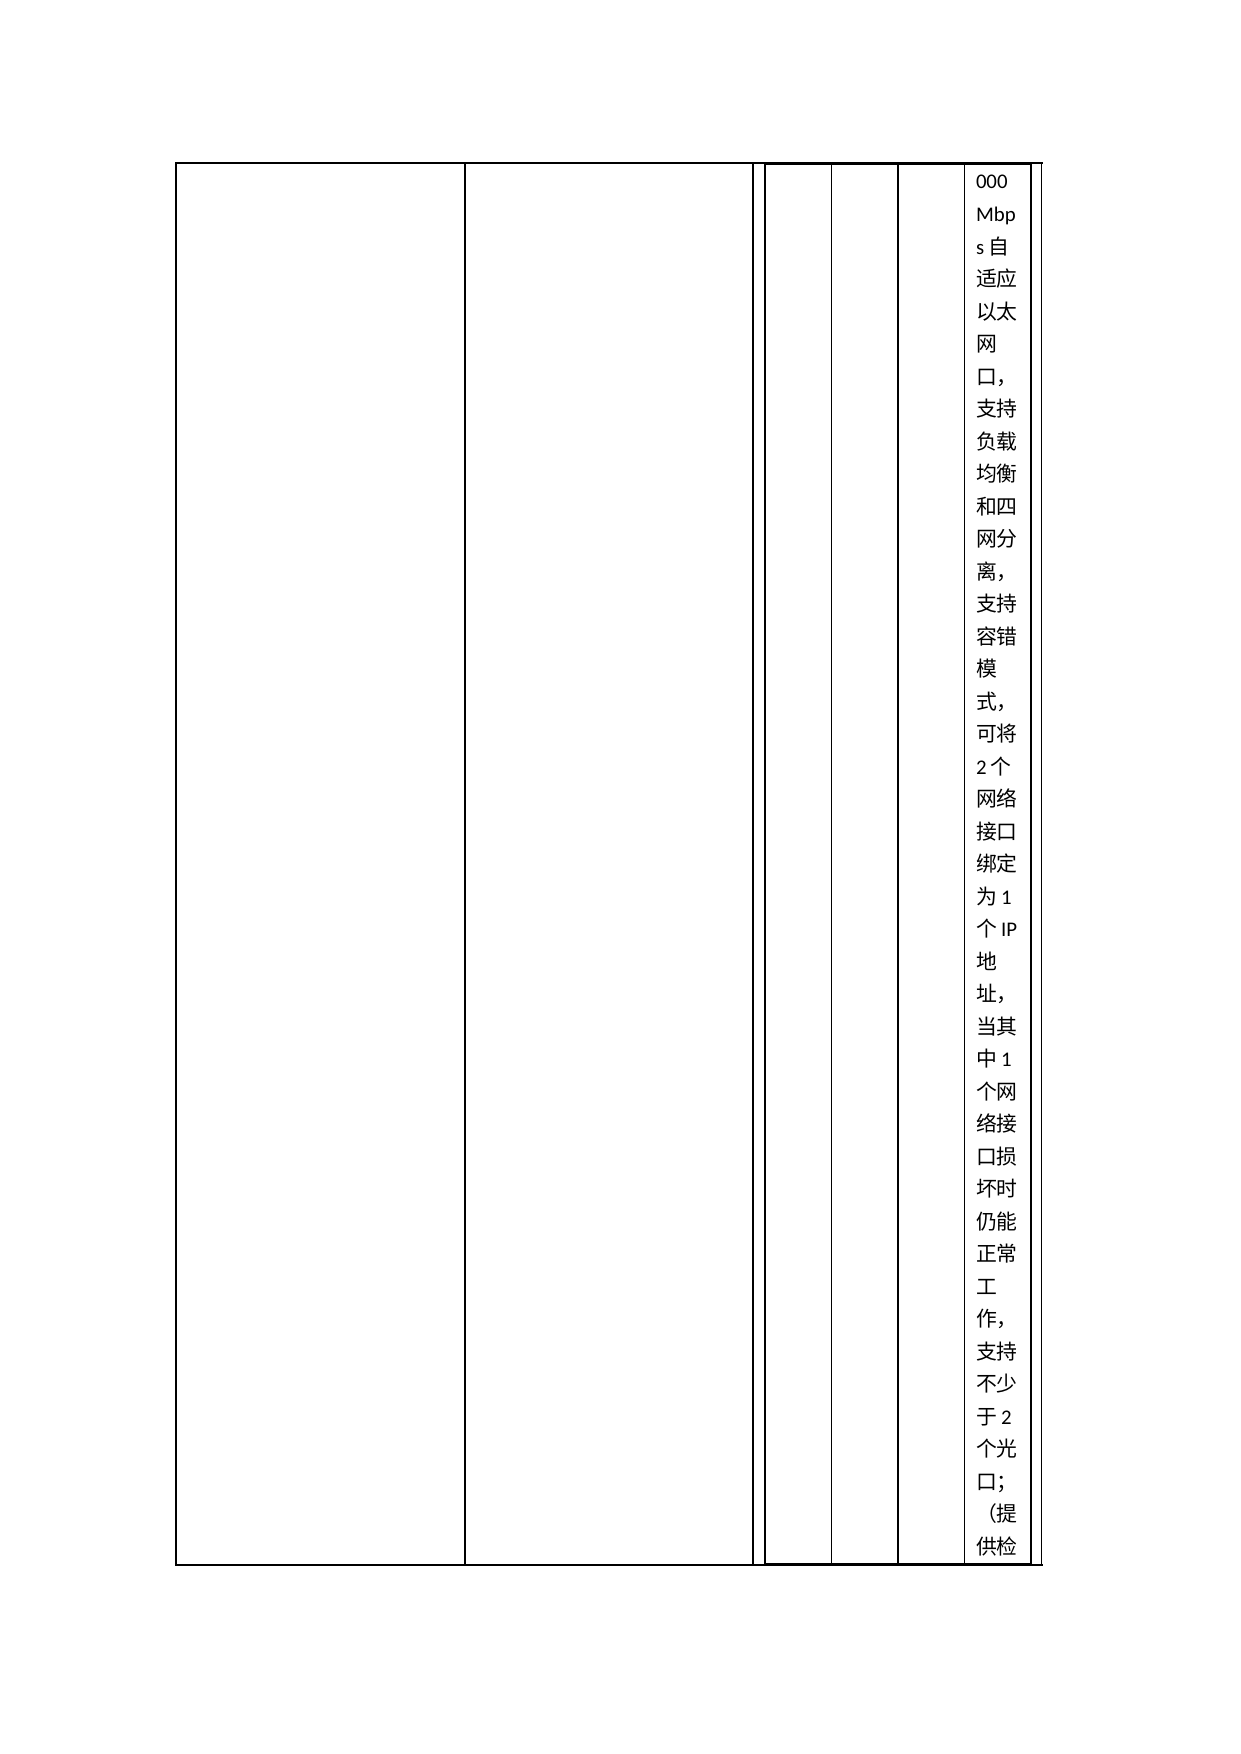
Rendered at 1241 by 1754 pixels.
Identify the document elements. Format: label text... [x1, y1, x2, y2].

table_cell [177, 164, 464, 1564]
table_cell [754, 164, 764, 1564]
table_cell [1032, 164, 1041, 1564]
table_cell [965, 165, 1030, 1563]
table_cell 1 [466, 164, 752, 1564]
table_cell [899, 165, 964, 1563]
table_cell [766, 165, 831, 1563]
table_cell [832, 165, 897, 1563]
